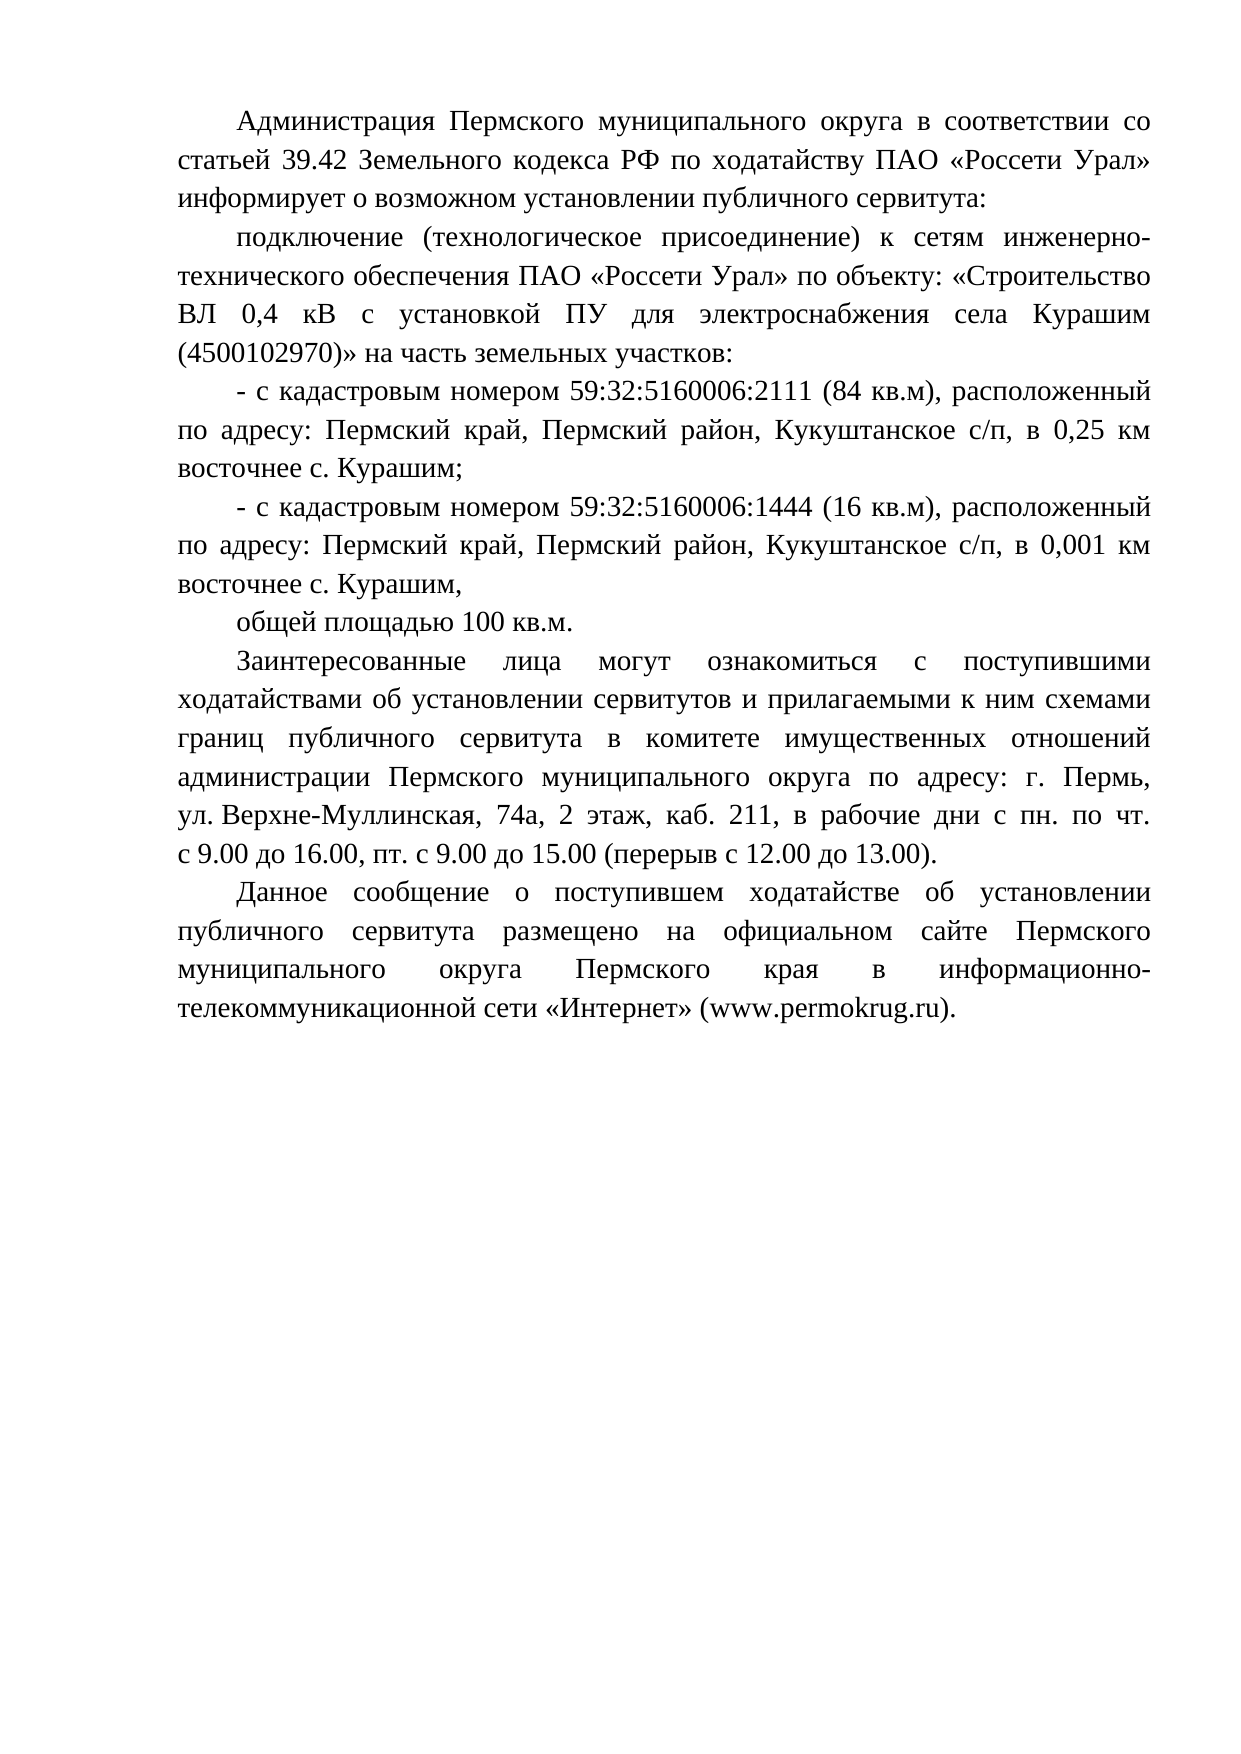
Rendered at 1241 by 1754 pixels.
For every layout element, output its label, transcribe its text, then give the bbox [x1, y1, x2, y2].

text Данное сообщение о поступившем ходатайстве об установлении публичного сервитута размещено на официальном сайте Пермского муниципального округа Пермского края в информационно-телекоммуникационной сети «Интернет» (www.permokrug.ru). [177, 874, 1152, 1023]
list Заинтересованные лица могут ознакомиться с поступившими ходатайствами об установлении сервитутов и прилагаемыми к ним схемами границ публичного сервитута в комитете имущественных отношений администрации Пермского муниципального округа по адресу: г. Пермь, ул. Верхне-Муллинская, 74а, 2 этаж, каб. 211, в рабочие дни с пн. по чт. с 9.00 до 16.00, пт. с 9.00 до 15.00 (перерыв с 12.00 до 13.00). [177, 643, 1152, 869]
text Администрация Пермского муниципального округа в соответствии со статьей 39.42 Земельного кодекса РФ по ходатайству ПАО «Россети Урал» информирует о возможном установлении публичного сервитута: [177, 103, 1152, 214]
list - с кадастровым номером 59:32:5160006:2111 (84 кв.м), расположенный по адресу: Пермский край, Пермский район, Кукуштанское с/п, в 0,25 км восточнее с. Курашим; [177, 373, 1152, 484]
list подключение (технологическое присоединение) к сетям инженерно-технического обеспечения ПАО «Россети Урал» по объекту: «Строительство ВЛ 0,4 кВ с установкой ПУ для электроснабжения села Курашим (4500102970)» на часть земельных участков: [177, 219, 1152, 368]
list - с кадастровым номером 59:32:5160006:1444 (16 кв.м), расположенный по адресу: Пермский край, Пермский район, Кукуштанское с/п, в 0,001 км восточнее с. Курашим, [177, 489, 1152, 599]
list общей площадью 100 кв.м. [177, 604, 1152, 638]
